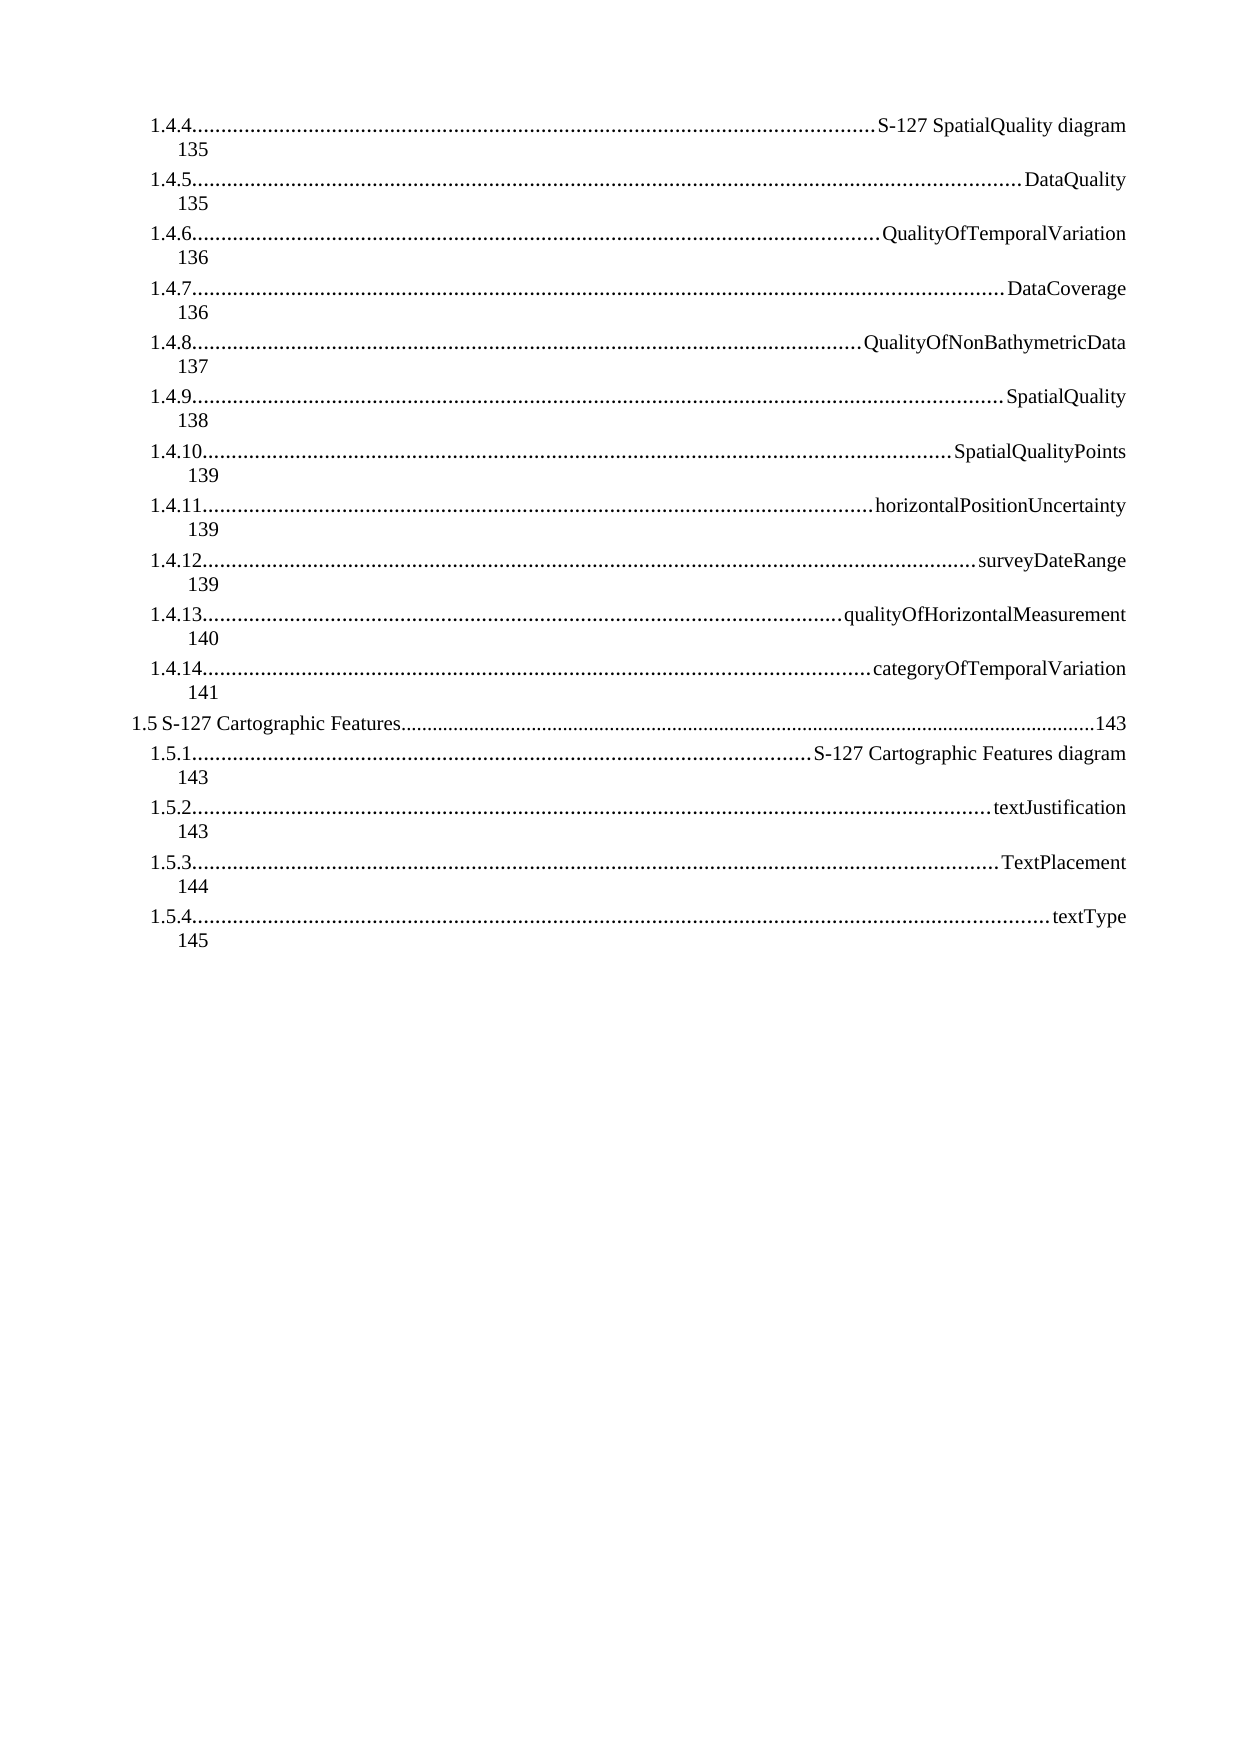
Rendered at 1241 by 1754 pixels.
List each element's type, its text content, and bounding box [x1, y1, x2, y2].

text 1.4.5 DataQuality 135 [150, 167, 1053, 215]
text 1.4.6 QualityOfTemporalVariation 136 [150, 221, 1053, 269]
text 1.4.8 QualityOfNonBathymetricData 137 [150, 330, 1053, 378]
text 1.4.10 SpatialQualityPoints 139 [150, 439, 1053, 487]
text 1.4.12 surveyDateRange 139 [150, 547, 1053, 596]
text 1.4.13 qualityOfHorizontalMeasurement 140 [150, 602, 1053, 650]
text 1.4.9 SpatialQuality 138 [150, 384, 1053, 432]
text 1.5.4 textType 145 [150, 904, 1053, 952]
text 1.5.2 textJustification 143 [150, 795, 1053, 843]
text 1.4.14 categoryOfTemporalVariation 141 [150, 656, 1053, 704]
text 1.4.11 horizontalPositionUncertainty 139 [150, 493, 1053, 541]
text 1.4.7 DataCoverage 136 [150, 276, 1053, 324]
text 1.5.1 S-127 Cartographic Features diagram 143 [150, 741, 1053, 789]
text 1.4.4 S-127 SpatialQuality diagram 135 [150, 112, 1053, 161]
text 1.5.3 TextPlacement 144 [150, 850, 1053, 898]
text 1.5 S-127 Cartographic Features 143 [131, 711, 1053, 735]
